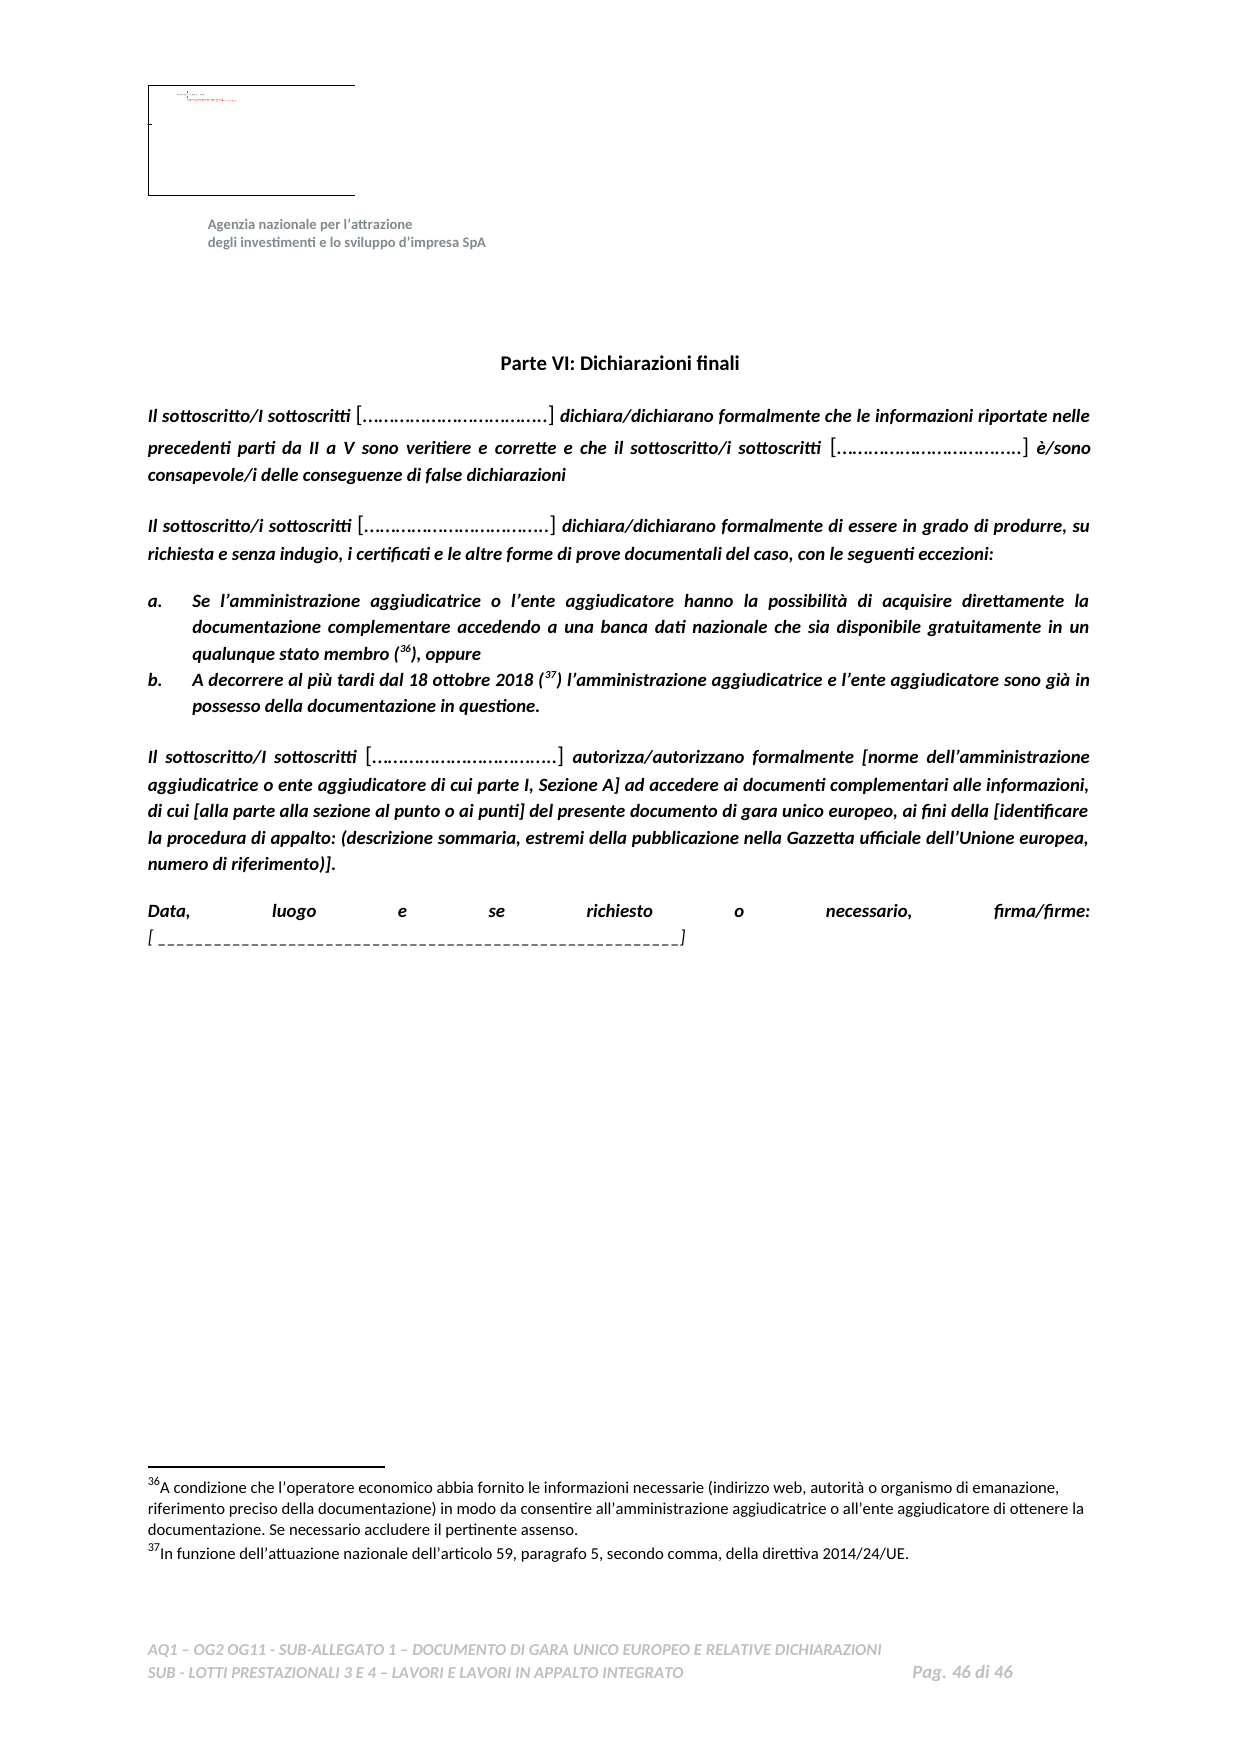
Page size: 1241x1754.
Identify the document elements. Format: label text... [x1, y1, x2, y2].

text Il sottoscritto/i sottoscritti dichiara/dichiarano formalmente di essere in grado di produrre, su richiesta e senza indugio, i certificati e le altre forme di prove documentali del caso, con le seguenti eccezioni: [148, 510, 1093, 565]
list Se l’amministrazione aggiudicatrice o l’ente aggiudicatore hanno la possibilità di acquisire direttamente la documentazione complementare accedendo a una banca dati nazionale che sia disponibile gratuitamente in un qualunque stato membro (), oppure [148, 589, 1093, 665]
text Il sottoscritto/I sottoscritti dichiara/dichiarano formalmente che le informazioni riportate nelle precedenti parti da II a V sono veritiere e corrette e che il sottoscritto/i sottoscritti è/sono consapevole/i delle conseguenze di false dichiarazioni [148, 400, 1093, 486]
text Parte VI: Dichiarazioni finali [148, 350, 1093, 376]
list A decorrere al più tardi dal 18 ottobre 2018 () l’amministrazione aggiudicatrice e l’ente aggiudicatore sono già in possesso della documentazione in questione. [148, 668, 1093, 717]
text Il sottoscritto/I sottoscritti autorizza/autorizzano formalmente [norme dell’amministrazione aggiudicatrice o ente aggiudicatore di cui parte I, Sezione A] ad accedere ai documenti complementari alle informazioni, di cui [alla parte alla sezione al punto o ai punti] del presente documento di gara unico europeo, ai fini della [identificare la procedura di appalto: (descrizione sommaria, estremi della pubblicazione nella Gazzetta ufficiale dell’Unione europea, numero di riferimento)]. [148, 742, 1093, 875]
text Data, luogo e se richiesto o necessario, firma/firme: [ ________________________________________________________] [148, 899, 1093, 949]
